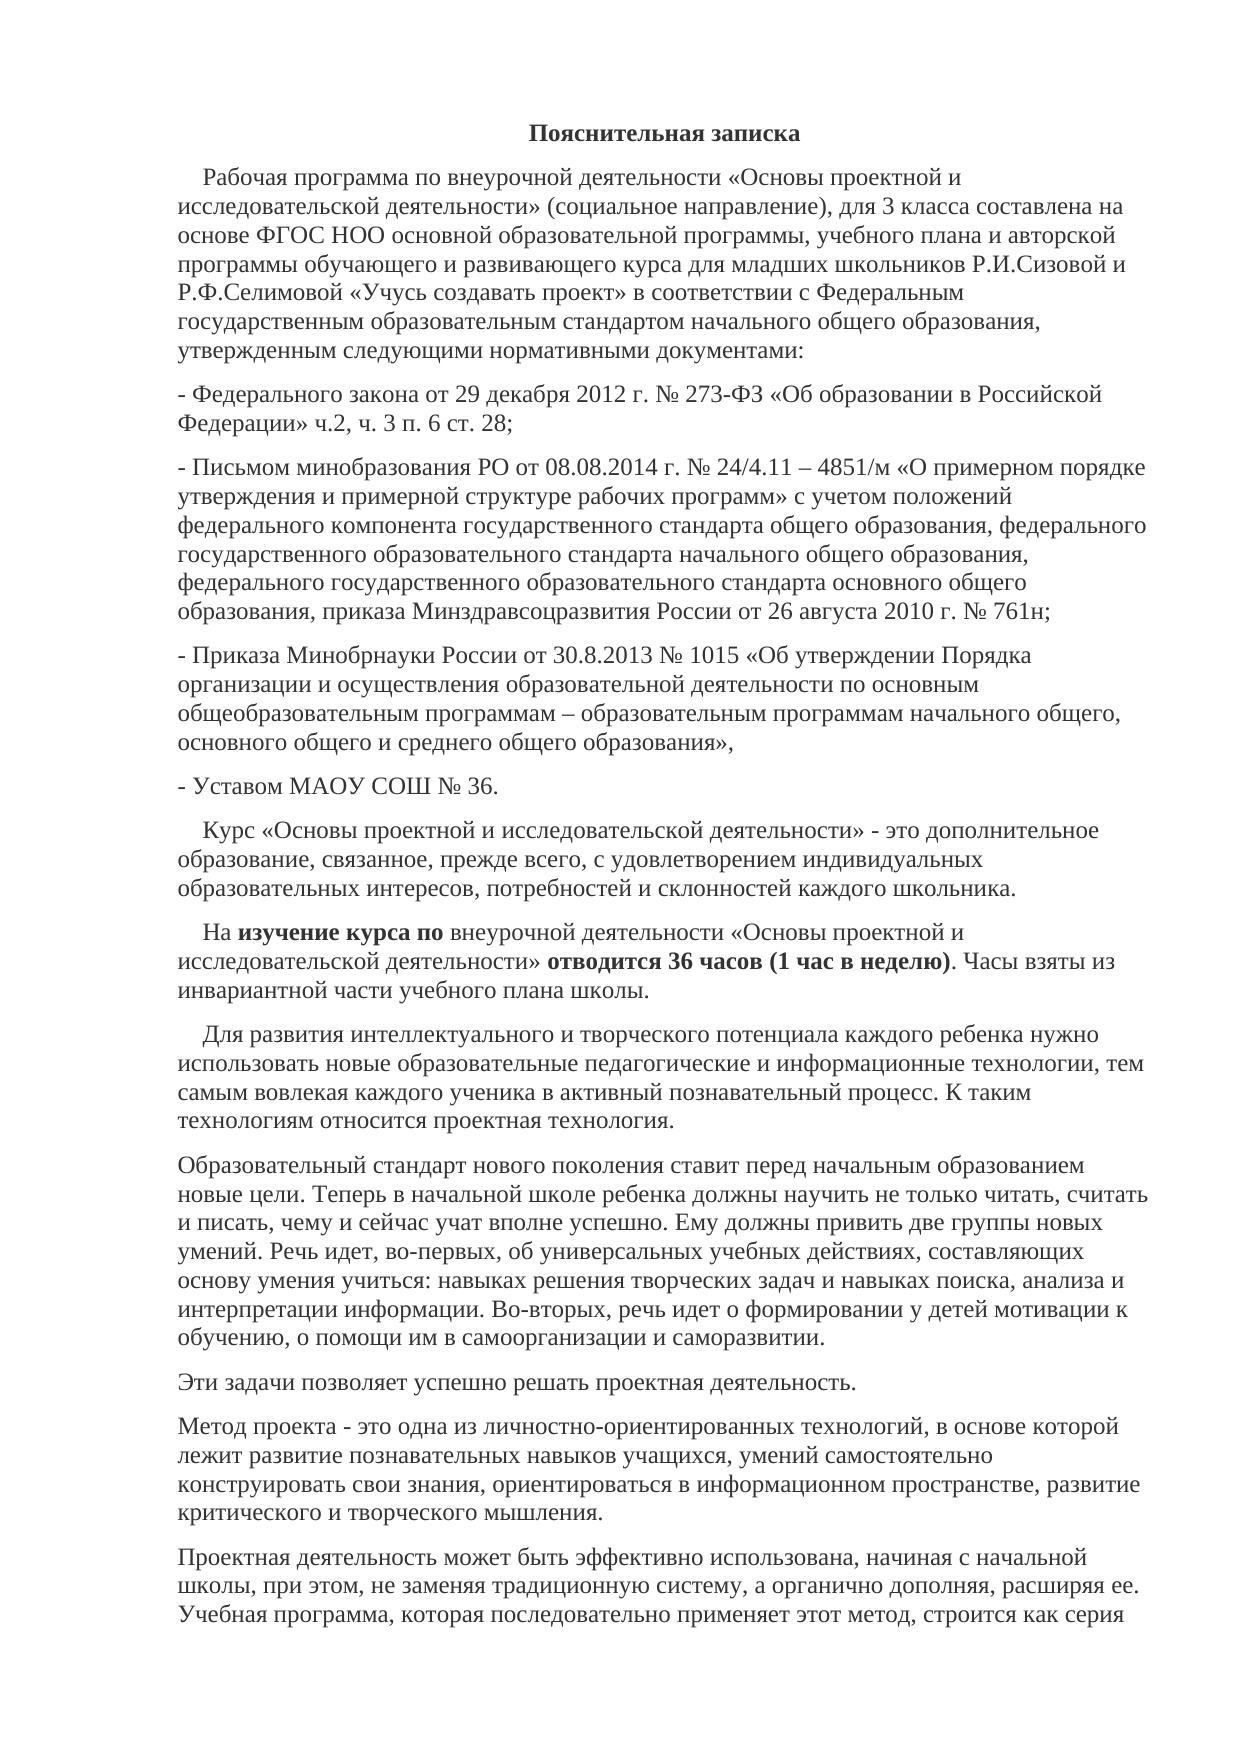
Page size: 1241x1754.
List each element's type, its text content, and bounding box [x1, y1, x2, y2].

text Курс «Основы проектной и исследовательской деятельности» - это дополнительное образование, связанное, прежде всего, с удовлетворением индивидуальных образовательных интересов, потребностей и склонностей каждого школьника. [177, 816, 1152, 902]
text Для развития интеллектуального и творческого потенциала каждого ребенка нужно использовать новые образовательные педагогические и информационные технологии, тем самым вовлекая каждого ученика в активный познавательный процесс. К таким технологиям относится проектная технология. [177, 1019, 1152, 1134]
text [177, 1542, 1152, 1628]
text - Федерального закона от 29 декабря 2012 г. № 273-ФЗ «Об образовании в Российской Федерации» ч.2, ч. 3 п. 6 ст. 28; [177, 379, 1152, 437]
text - Уставом МАОУ СОШ № 36. [177, 771, 1152, 800]
text Пояснительная записка [177, 118, 1152, 147]
text Образовательный стандарт нового поколения ставит перед начальным образованием новые цели. Теперь в начальной школе ребенка должны научить не только читать, считать и писать, чему и сейчас учат вполне успешно. Ему должны привить две группы новых умений. Речь идет, во-первых, об универсальных учебных действиях, составляющих основу умения учиться: навыках решения творческих задач и навыках поиска, анализа и интерпретации информации. Во-вторых, речь идет о формировании у детей мотивации к обучению, о помощи им в самоорганизации и саморазвитии. [177, 1150, 1152, 1351]
text - Приказа Минобрнауки России от 30.8.2013 № 1015 «Об утверждении Порядка организации и осуществления образовательной деятельности по основным общеобразовательным программам – образовательным программам начального общего, основного общего и среднего общего образования», [177, 641, 1152, 756]
text Рабочая программа по внеурочной деятельности «Основы проектной и исследовательской деятельности» (социальное направление), для 3 класса составлена на основе ФГОС НОО основной образовательной программы, учебного плана и авторской программы обучающего и развивающего курса для младших школьников Р.И.Сизовой и Р.Ф.Селимовой «Учусь создавать проект» в соответствии с Федеральным государственным образовательным стандартом начального общего образования, утвержденным следующими нормативными документами: [177, 162, 1152, 364]
text На изучение курса по внеурочной деятельности «Основы проектной и исследовательской деятельности» отводится 36 часов (1 час в неделю). Часы взяты из инвариантной части учебного плана школы. [177, 917, 1152, 1004]
text Эти задачи позволяет успешно решать проектная деятельность. [177, 1367, 1152, 1396]
text Метод проекта - это одна из личностно-ориентированных технологий, в основе которой лежит развитие познавательных навыков учащихся, умений самостоятельно конструировать свои знания, ориентироваться в информационном пространстве, развитие критического и творческого мышления. [177, 1411, 1152, 1526]
text - Письмом минобразования РО от 08.08.2014 г. № 24/4.11 – 4851/м «О примерном порядке утверждения и примерной структуре рабочих программ» с учетом положений федерального компонента государственного стандарта общего образования, федерального государственного образовательного стандарта начального общего образования, федерального государственного образовательного стандарта основного общего образования, приказа Минздравсоцразвития России от 26 августа 2010 г. № 761н; [177, 452, 1152, 625]
